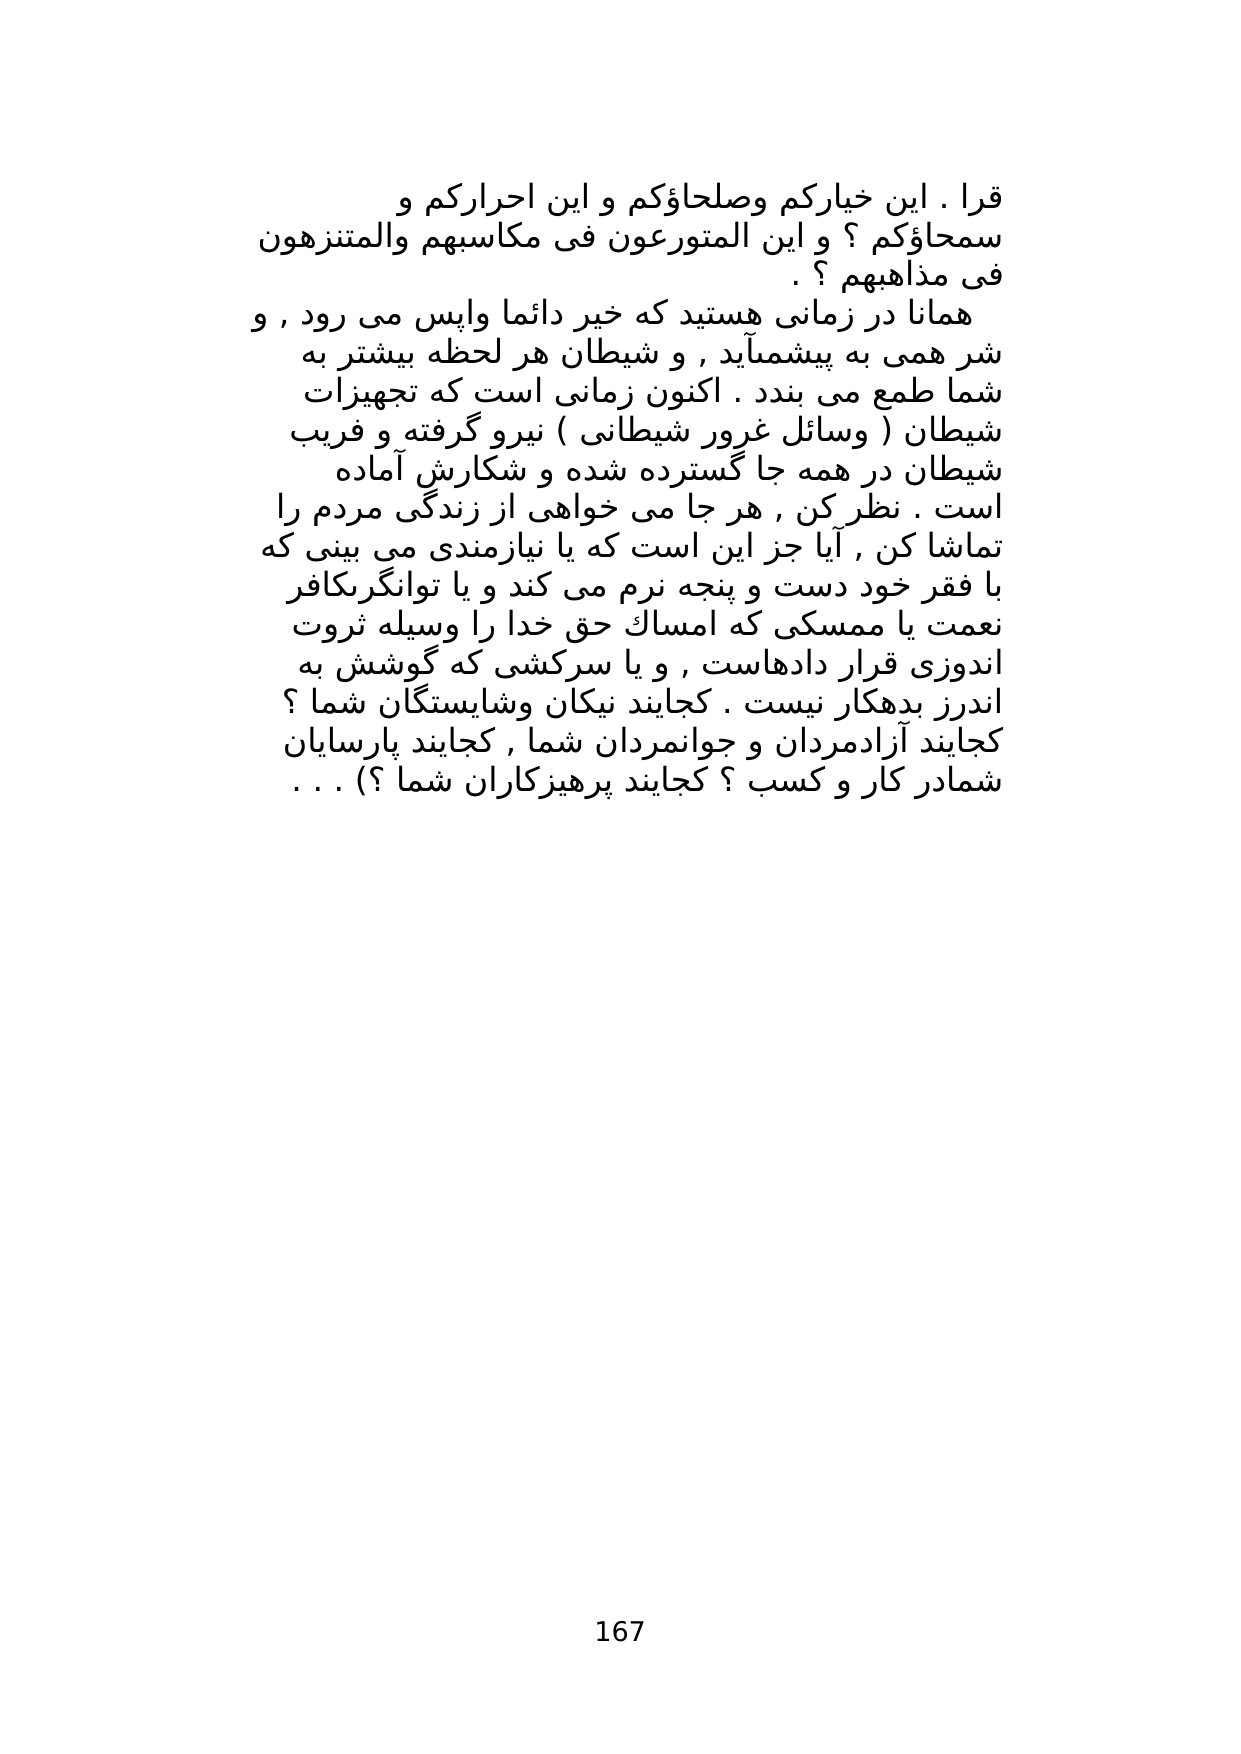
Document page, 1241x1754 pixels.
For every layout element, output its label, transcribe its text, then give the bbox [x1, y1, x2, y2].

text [236, 177, 1004, 294]
text همانا در زمانى هستيد كه خير دائما واپس مى رود , و شر همى به پيشمىآيد , و شيطان هر لحظه بيشتر به شما طمع مى بندد . اكنون زمانى است كه تجهيزات شيطان ( وسائل غرور شيطانى ) نيرو گرفته و فريب شيطان در همه جا گسترده شده و شكارش آماده است . نظر كن , هر جا مى خواهى از زندگى مردم را تماشا كن , آيا جز اين است كه يا نيازمندى مى بينى كه با فقر خود دست و پنجه نرم مى كند و يا توانگرىكافر نعمت يا ممسكى كه امساك حق خدا را وسيله ثروت اندوزى قرار دادهاست , و يا سركشى كه گوشش به اندرز بدهكار نيست . كجايند نيكان وشايستگان شما ؟ كجايند آزادمردان و جوانمردان شما , كجايند پارسايان شمادر كار و كسب ؟ كجايند پرهيزكاران شما ؟) . . . [236, 294, 1004, 799]
